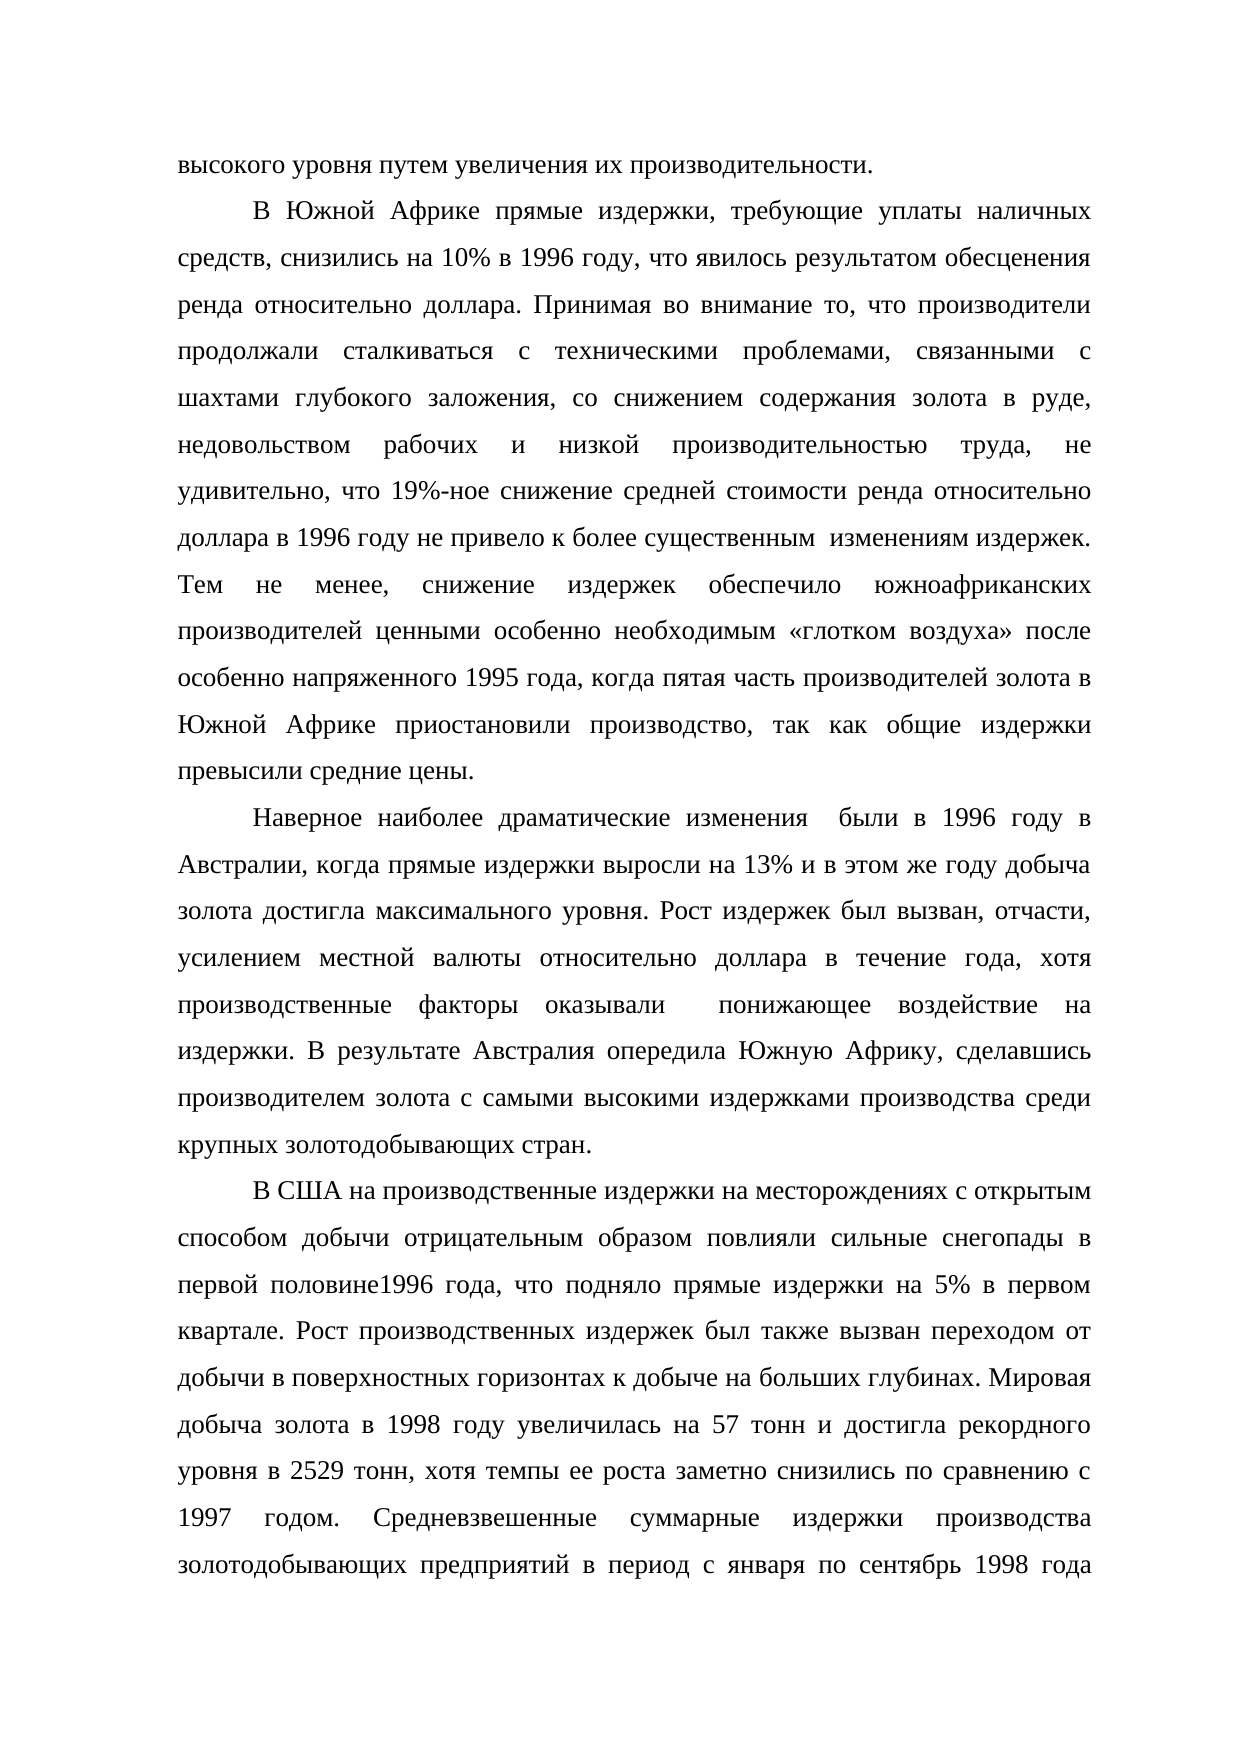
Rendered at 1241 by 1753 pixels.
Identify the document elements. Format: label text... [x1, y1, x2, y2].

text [177, 1174, 1092, 1579]
text В Южной Африке прямые издержки, требующие уплаты наличных средств, снизились на 10% в 1996 году, что явилось результатом обесценения ренда относительно доллара. Принимая во внимание то, что производители продолжали сталкиваться с техническими проблемами, связанными с шахтами глубокого заложения, со снижением содержания золота в руде, недовольством рабочих и низкой производительностью труда, не удивительно, что 19%-ное снижение средней стоимости ренда относительно доллара в 1996 году не привело к более существенным изменениям издержек. Тем не менее, снижение издержек обеспечило южноафриканских производителей ценными особенно необходимым «глотком воздуха» после особенно напряженного 1995 года, когда пятая часть производителей золота в Южной Африке приостановили производство, так как общие издержки превысили средние цены. [177, 194, 1092, 786]
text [177, 148, 1092, 179]
text Наверное наиболее драматические изменения были в 1996 году в Австралии, когда прямые издержки выросли на 13% и в этом же году добыча золота достигла максимального уровня. Рост издержек был вызван, отчасти, усилением местной валюты относительно доллара в течение года, хотя производственные факторы оказывали понижающее воздействие на издержки. В результате Австралия опередила Южную Африку, сделавшись производителем золота с самыми высокими издержками производства среди крупных золотодобывающих стран. [177, 801, 1092, 1159]
